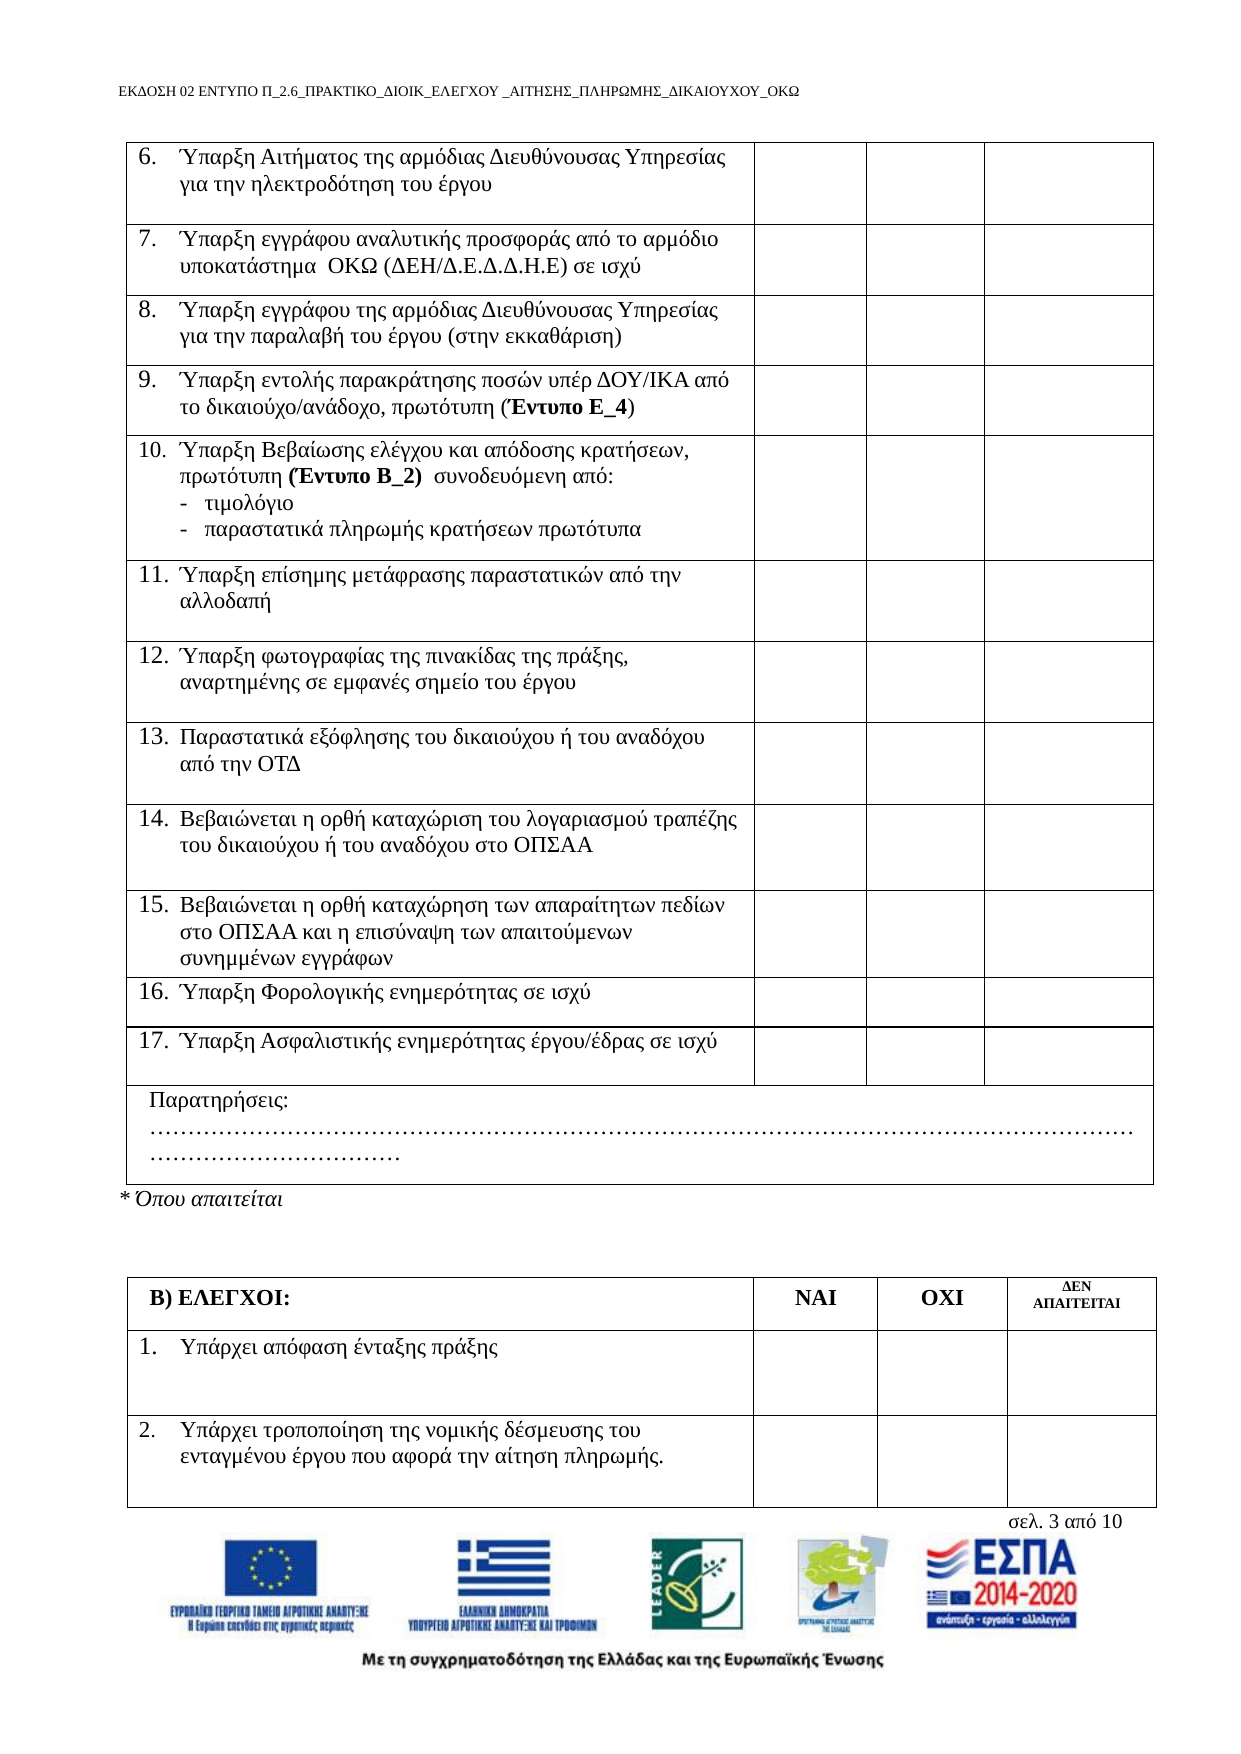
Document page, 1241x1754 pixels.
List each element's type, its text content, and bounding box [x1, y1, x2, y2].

table_cell [755, 143, 866, 224]
table_cell Παρατηρήσεις: ……………………………………………………………………………………………………………………………………………… [127, 1086, 1153, 1184]
table_header ΔΕΝ ΑΠΑΙΤΕΙΤΑΙ [1008, 1278, 1156, 1330]
table_cell Ύπαρξη Αιτήματος της αρμόδιας Διευθύνουσας Υπηρεσίας για την ηλεκτροδότηση του έργου [127, 143, 754, 224]
table_cell Ύπαρξη φωτογραφίας της πινακίδας της πράξης, αναρτημένης σε εμφανές σημείο του έργου [127, 642, 754, 722]
table_cell Υπάρχει τροποποίηση της νομικής δέσμευσης του ενταγμένου έργου που αφορά την αίτηση πληρωμής. [128, 1416, 753, 1507]
table_cell [755, 366, 866, 435]
table_cell [755, 723, 866, 803]
table_cell [867, 296, 984, 365]
table_cell [755, 642, 866, 722]
table_cell Υπάρχει απόφαση ένταξης πράξης [128, 1331, 753, 1415]
text * Όπου απαιτείται [118, 1185, 1122, 1211]
table_cell [985, 978, 1153, 1026]
table_cell [1008, 1331, 1156, 1415]
table_cell [867, 1028, 984, 1084]
table_cell Παραστατικά εξόφλησης του δικαιούχου ή του αναδόχου από την ΟΤΔ [127, 723, 754, 803]
table_cell [867, 225, 984, 295]
table_cell [985, 805, 1153, 890]
table_cell [754, 1416, 877, 1507]
table_cell [985, 366, 1153, 435]
table_header ΝΑΙ [754, 1278, 877, 1330]
table_cell Ύπαρξη εγγράφου της αρμόδιας Διευθύνουσας Υπηρεσίας για την παραλαβή του έργου (στην εκκαθάριση) [127, 296, 754, 365]
table_cell Ύπαρξη εντολής παρακράτησης ποσών υπέρ ΔΟΥ/ΙΚΑ από το δικαιούχο/ανάδοχο, πρωτότυπη (Έντυπο Ε_4) [127, 366, 754, 435]
table_cell [867, 366, 984, 435]
table_cell [755, 978, 866, 1026]
table_cell Ύπαρξη επίσημης μετάφρασης παραστατικών από την αλλοδαπή [127, 561, 754, 641]
table_cell [1008, 1416, 1156, 1507]
table_header ΟΧΙ [878, 1278, 1007, 1330]
table_cell [755, 296, 866, 365]
table_header Β) ΕΛΕΓΧΟΙ: [128, 1278, 753, 1330]
table_cell Ύπαρξη Ασφαλιστικής ενημερότητας έργου/έδρας σε ισχύ [127, 1028, 754, 1084]
table_cell [985, 436, 1153, 560]
table_cell [985, 642, 1153, 722]
table_cell [755, 891, 866, 977]
table_cell [755, 1028, 866, 1084]
table_cell [985, 1028, 1153, 1084]
table_cell [755, 225, 866, 295]
picture [157, 1532, 1083, 1678]
table_cell [985, 143, 1153, 224]
table_cell [867, 436, 984, 560]
table_cell [867, 723, 984, 803]
table_cell Ύπαρξη Βεβαίωσης ελέγχου και απόδοσης κρατήσεων, πρωτότυπη (Έντυπο Β_2) συνοδευόμενη από: - τιμολόγιο - παραστατικά πληρωμής κρατήσεων πρωτότυπα [127, 436, 754, 560]
table_cell [985, 296, 1153, 365]
table_cell [755, 561, 866, 641]
table_cell [867, 561, 984, 641]
table_cell [878, 1416, 1007, 1507]
table_cell [985, 891, 1153, 977]
table_cell [867, 143, 984, 224]
table_cell Βεβαιώνεται η ορθή καταχώρηση των απαραίτητων πεδίων στο ΟΠΣΑΑ και η επισύναψη των απαιτούμενων συνημμένων εγγράφων [127, 891, 754, 977]
table_cell [867, 978, 984, 1026]
table_cell [754, 1331, 877, 1415]
table_cell [985, 723, 1153, 803]
table_cell [878, 1331, 1007, 1415]
table_cell Ύπαρξη Φορολογικής ενημερότητας σε ισχύ [127, 978, 754, 1026]
table_cell [985, 225, 1153, 295]
table_cell [867, 891, 984, 977]
table_cell Ύπαρξη εγγράφου αναλυτικής προσφοράς από το αρμόδιο υποκατάστημα ΟΚΩ (ΔΕΗ/Δ.Ε.Δ.Δ.Η.Ε) σε ισχύ [127, 225, 754, 295]
table_cell Βεβαιώνεται η ορθή καταχώριση του λογαριασμού τραπέζης του δικαιούχου ή του αναδόχου στο ΟΠΣΑΑ [127, 805, 754, 890]
table_cell [755, 436, 866, 560]
table_cell [867, 642, 984, 722]
table_cell [867, 805, 984, 890]
table_cell [985, 561, 1153, 641]
table_cell [755, 805, 866, 890]
